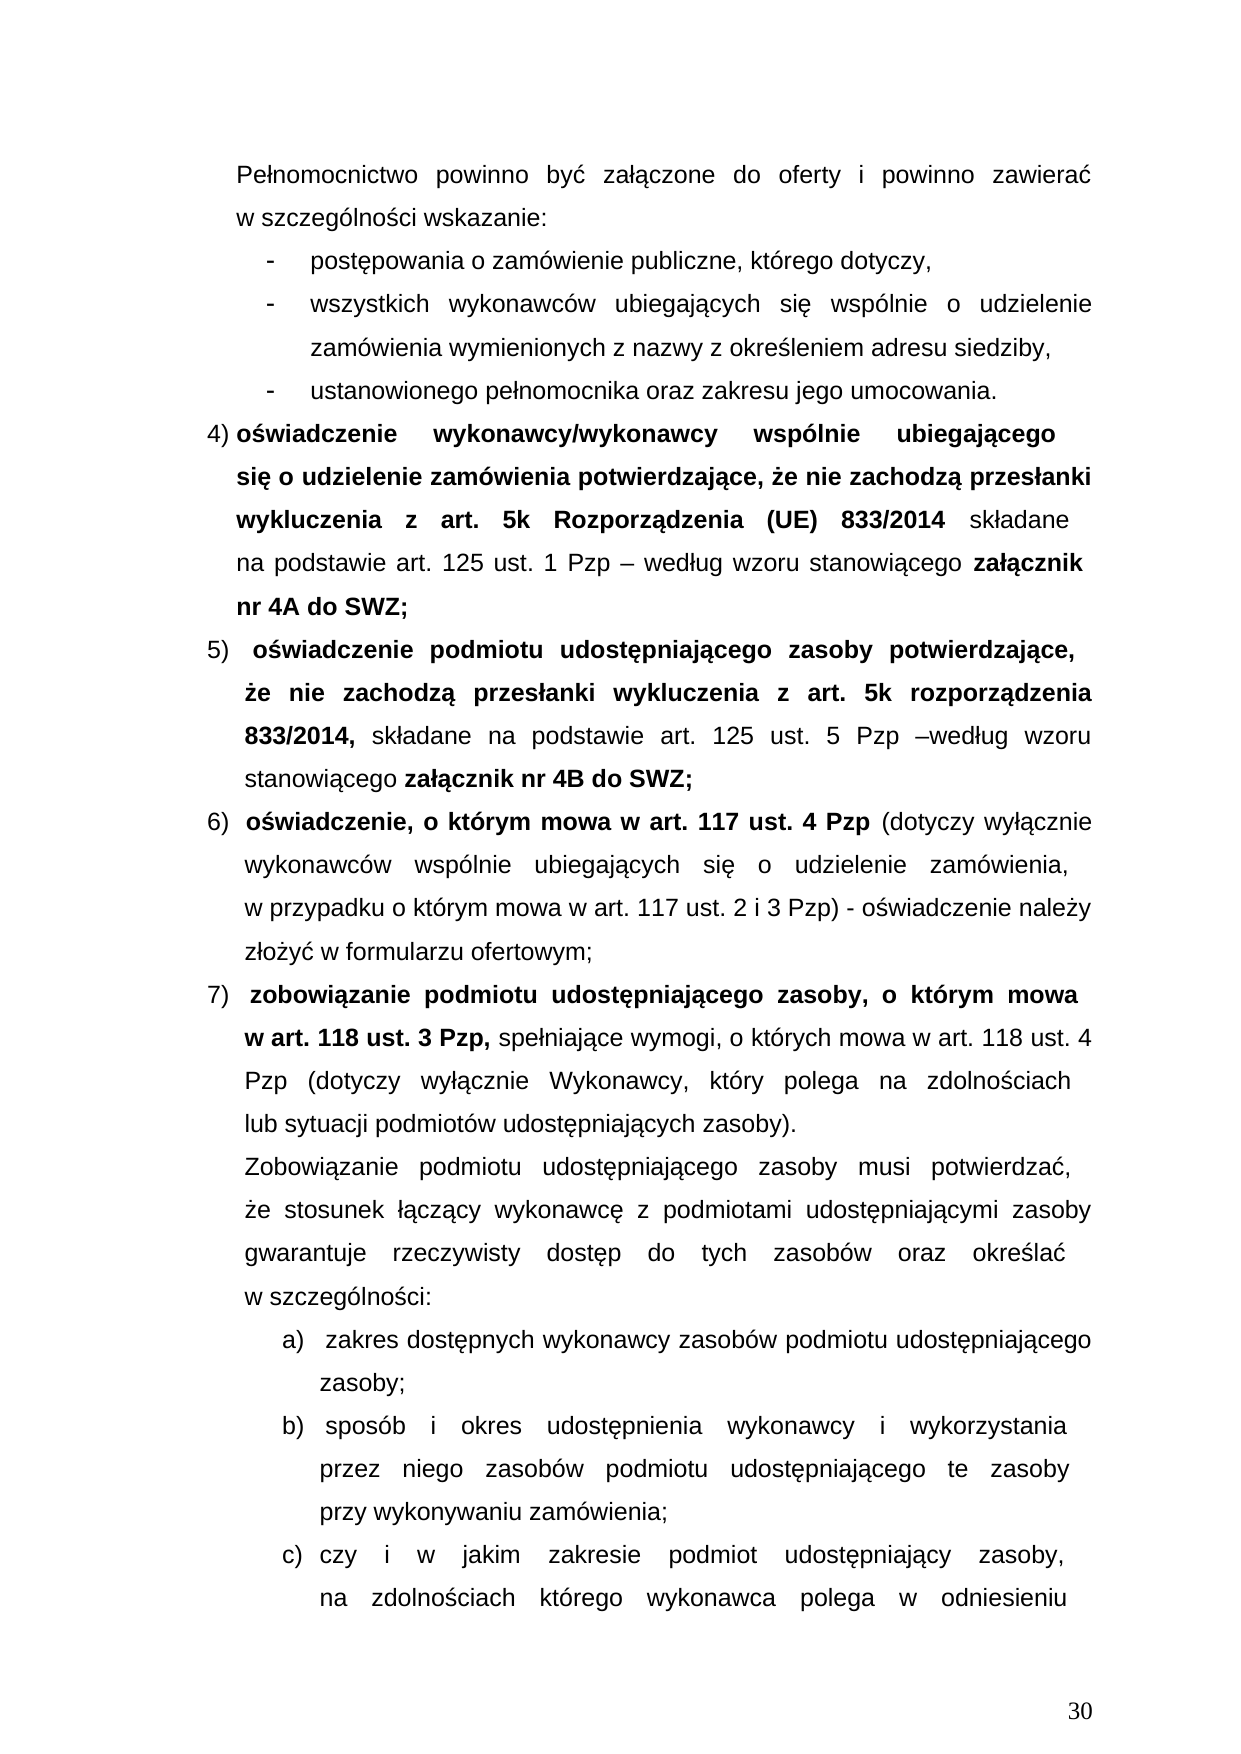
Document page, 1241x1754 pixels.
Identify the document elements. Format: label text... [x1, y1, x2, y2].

list oświadczenie, o którym mowa w art. 117 ust. 4 Pzp (dotyczy wyłącznie wykonawców wspólnie ubiegających się o udzielenie zamówienia, w przypadku o którym mowa w art. 117 ust. 2 i 3 Pzp) - oświadczenie należy złożyć w formularzu ofertowym; [207, 807, 1093, 965]
list zakres dostępnych wykonawcy zasobów podmiotu udostępniającego zasoby; [282, 1325, 1093, 1397]
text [236, 160, 1093, 232]
list oświadczenie wykonawcy/wykonawcy wspólnie ubiegającego się o udzielenie zamówienia potwierdzające, że nie zachodzą przesłanki wykluczenia z art. 5k Rozporządzenia (UE) 833/2014 składane na podstawie art. 125 ust. 1 Pzp – według wzoru stanowiącego załącznik nr 4A do SWZ; [207, 419, 1093, 620]
list postępowania o zamówienie publiczne, którego dotyczy, [266, 246, 1093, 275]
list oświadczenie podmiotu udostępniającego zasoby potwierdzające, że nie zachodzą przesłanki wykluczenia z art. 5k rozporządzenia 833/2014, składane na podstawie art. 125 ust. 5 Pzp –według wzoru stanowiącego załącznik nr 4B do SWZ; [207, 635, 1093, 793]
list sposób i okres udostępnienia wykonawcy i wykorzystania przez niego zasobów podmiotu udostępniającego te zasoby przy wykonywaniu zamówienia; [282, 1411, 1093, 1526]
list ustanowionego pełnomocnika oraz zakresu jego umocowania. [266, 376, 1093, 405]
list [282, 1540, 1093, 1612]
text Zobowiązanie podmiotu udostępniającego zasoby musi potwierdzać, że stosunek łączący wykonawcę z podmiotami udostępniającymi zasoby gwarantuje rzeczywisty dostęp do tych zasobów oraz określać w szczególności: [244, 1152, 1093, 1310]
list zobowiązanie podmiotu udostępniającego zasoby, o którym mowa w art. 118 ust. 3 Pzp, spełniające wymogi, o których mowa w art. 118 ust. 4 Pzp (dotyczy wyłącznie Wykonawcy, który polega na zdolnościach lub sytuacji podmiotów udostępniających zasoby). [207, 980, 1093, 1138]
list wszystkich wykonawców ubiegających się wspólnie o udzielenie zamówienia wymienionych z nazwy z określeniem adresu siedziby, [266, 289, 1093, 361]
